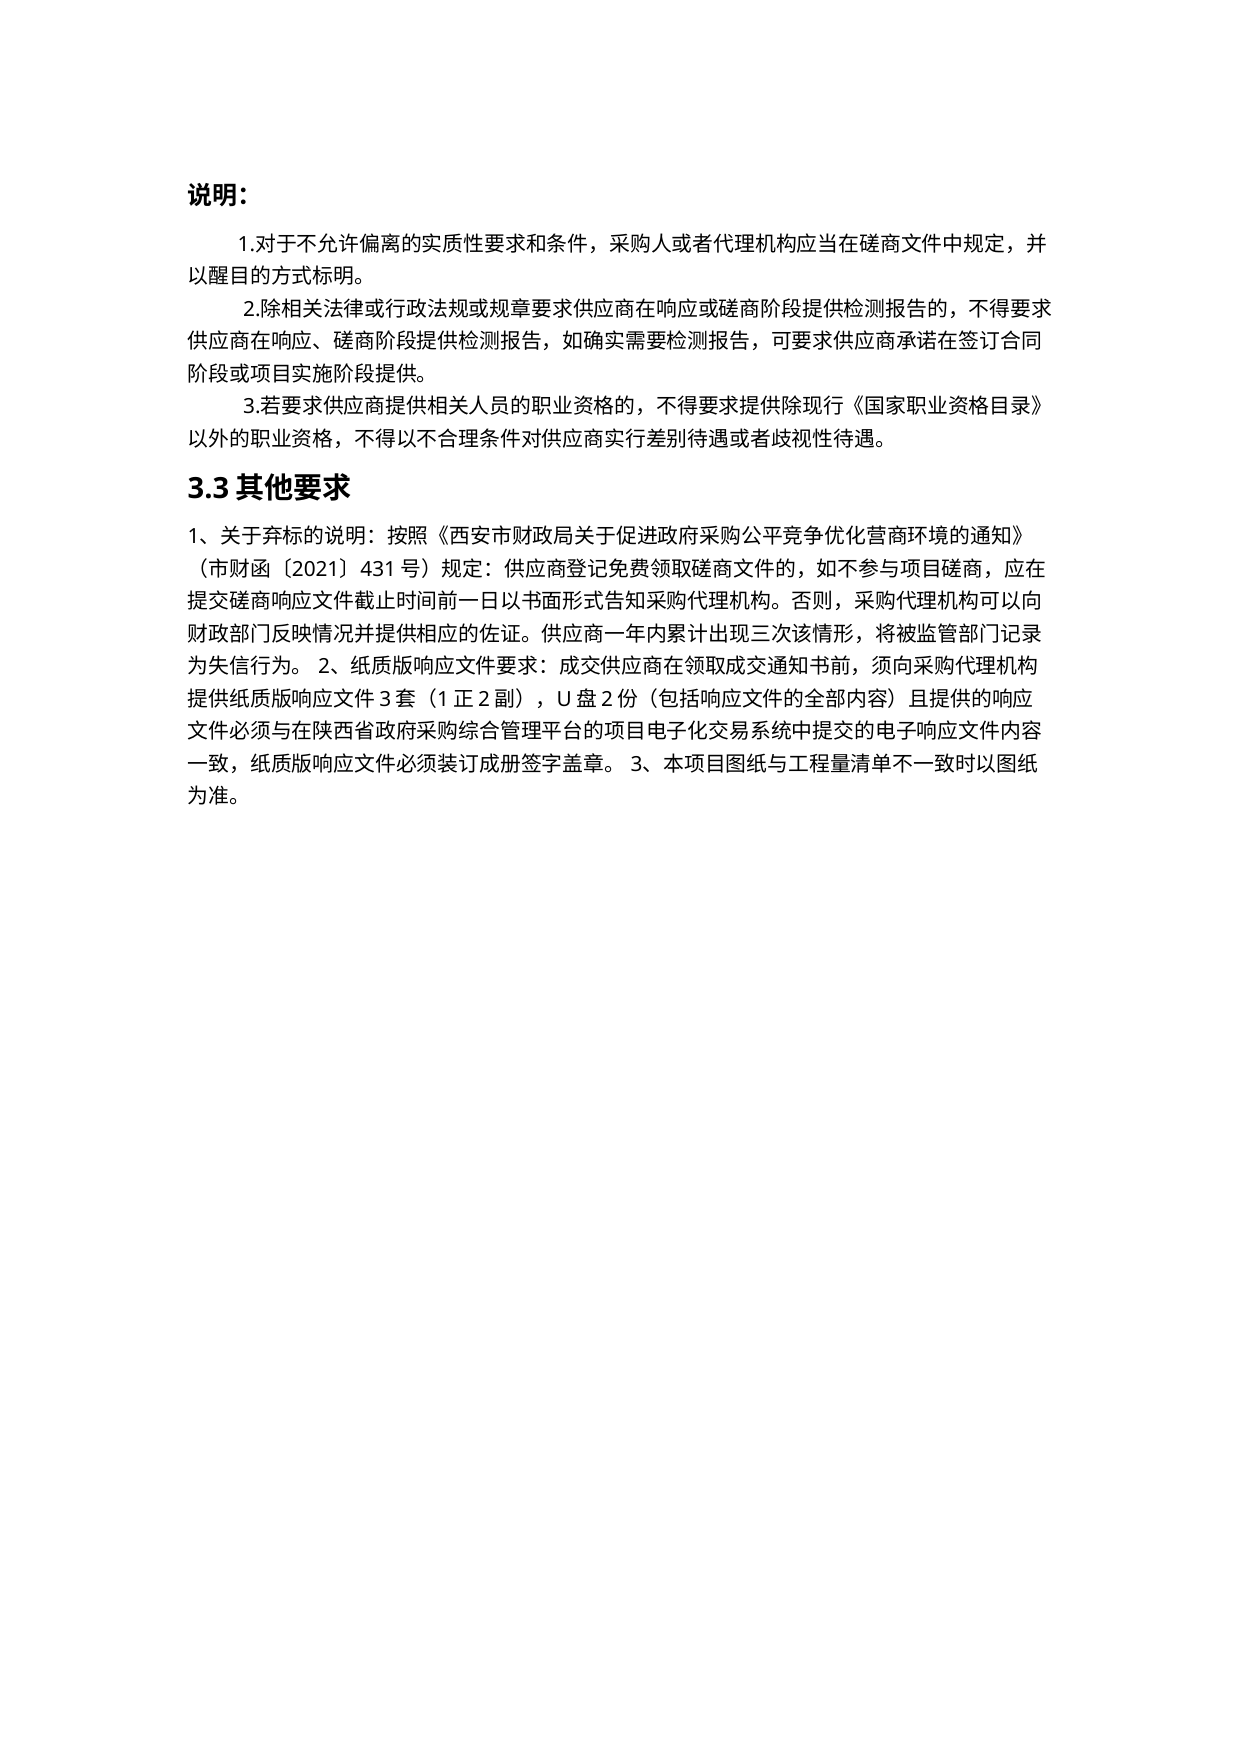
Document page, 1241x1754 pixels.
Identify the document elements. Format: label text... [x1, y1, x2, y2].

text 3.若要求供应商提供相关人员的职业资格的，不得要求提供除现行《国家职业资格目录》以外的职业资格，不得以不合理条件对供应商实行差别待遇或者歧视性待遇。 [187, 389, 1053, 454]
text 2.除相关法律或行政法规或规章要求供应商在响应或磋商阶段提供检测报告的，不得要求供应商在响应、磋商阶段提供检测报告，如确实需要检测报告，可要求供应商承诺在签订合同阶段或项目实施阶段提供。 [187, 292, 1053, 389]
text 说明： [187, 162, 1053, 227]
text 3.3其他要求 [187, 454, 1053, 519]
text 1.对于不允许偏离的实质性要求和条件，采购人或者代理机构应当在磋商文件中规定，并以醒目的方式标明。 [187, 227, 1053, 292]
text 1、关于弃标的说明：按照《西安市财政局关于促进政府采购公平竞争优化营商环境的通知》（市财函〔2021〕431号）规定：供应商登记免费领取磋商文件的，如不参与项目磋商，应在提交磋商响应文件截止时间前一日以书面形式告知采购代理机构。否则，采购代理机构可以向财政部门反映情况并提供相应的佐证。供应商一年内累计出现三次该情形，将被监管部门记录为失信行为。 2、纸质版响应文件要求：成交供应商在领取成交通知书前，须向采购代理机构提供纸质版响应文件3套（1正2副），U盘2份（包括响应文件的全部内容）且提供的响应文件必须与在陕西省政府采购综合管理平台的项目电子化交易系统中提交的电子响应文件内容一致，纸质版响应文件必须装订成册签字盖章。 3、本项目图纸与工程量清单不一致时以图纸为准。 [187, 519, 1053, 812]
